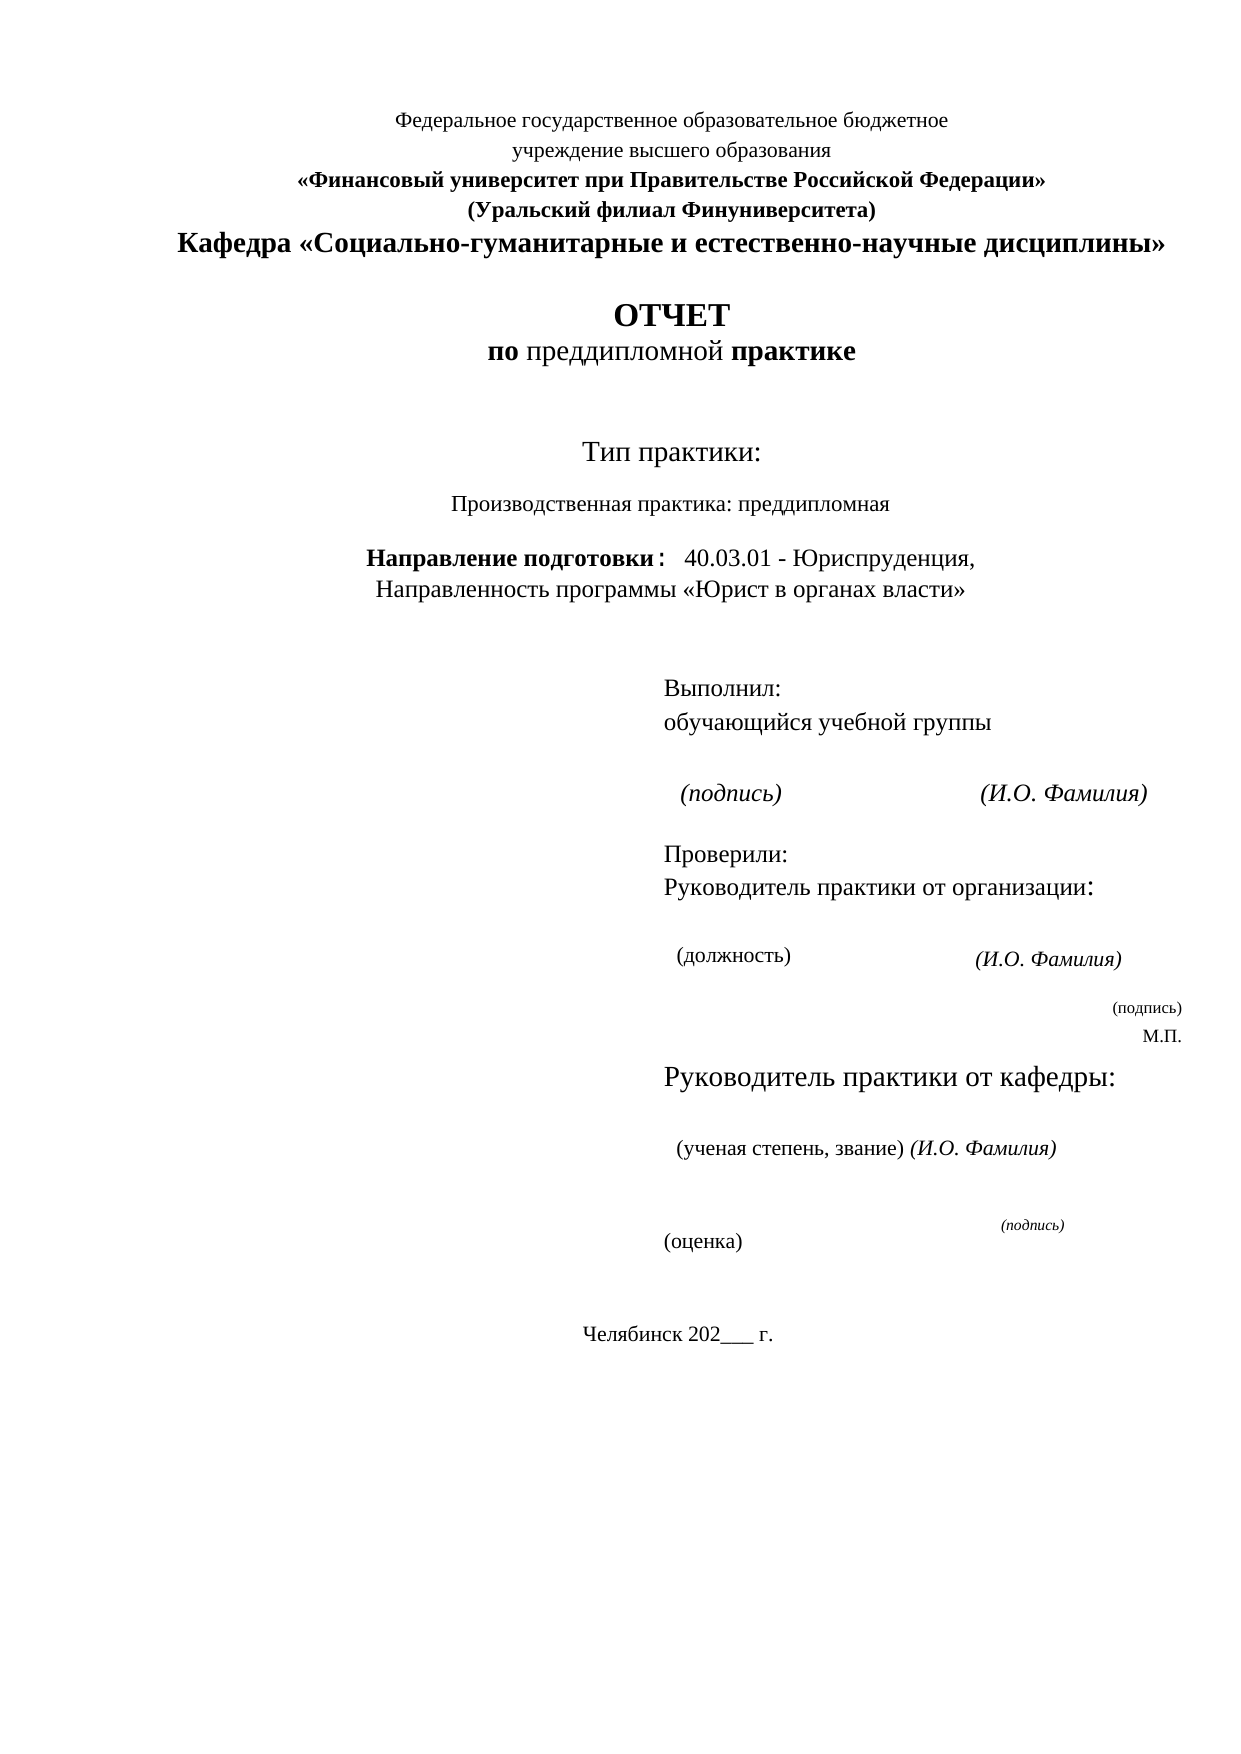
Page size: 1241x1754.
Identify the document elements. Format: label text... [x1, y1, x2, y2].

text «Финансовый университет при Правительстве Российской Федерации» (Уральский филиал Финуниверситета) [161, 163, 1182, 223]
text Федеральное государственное образовательное бюджетное учреждение высшего образования [161, 103, 1182, 163]
text (оценка) [663, 1229, 1182, 1253]
text Тип практики: [161, 435, 1182, 467]
text Направление подготовки: 40.03.01 - Юриспруденция, [159, 543, 1182, 574]
text Производственная практика: преддипломная [159, 490, 1182, 517]
text Кафедра «Социально-гуманитарные и естественно-научные дисциплины» [161, 223, 1182, 260]
text Челябинск 202___ г. [174, 1322, 1182, 1346]
text Проверили: [663, 836, 1182, 869]
text по преддипломной практике [161, 334, 1182, 366]
text Руководитель практики от организации: [663, 869, 1182, 902]
text (ученая степень, звание) (И.О. Фамилия) [676, 1136, 1182, 1161]
text (подпись) [159, 998, 1182, 1017]
text ОТЧЕТ [161, 297, 1182, 334]
text (подпись) (И.О. Фамилия) [680, 782, 1182, 806]
text М.П. [159, 1026, 1182, 1046]
text Руководитель практики от кафедры: [663, 1060, 1182, 1092]
text обучающийся учебной группы [663, 703, 1182, 737]
text Выполнил: [590, 670, 1182, 703]
text Направленность программы «Юрист в органах власти» [159, 574, 1182, 603]
text (И.О. Фамилия) [159, 947, 1182, 971]
